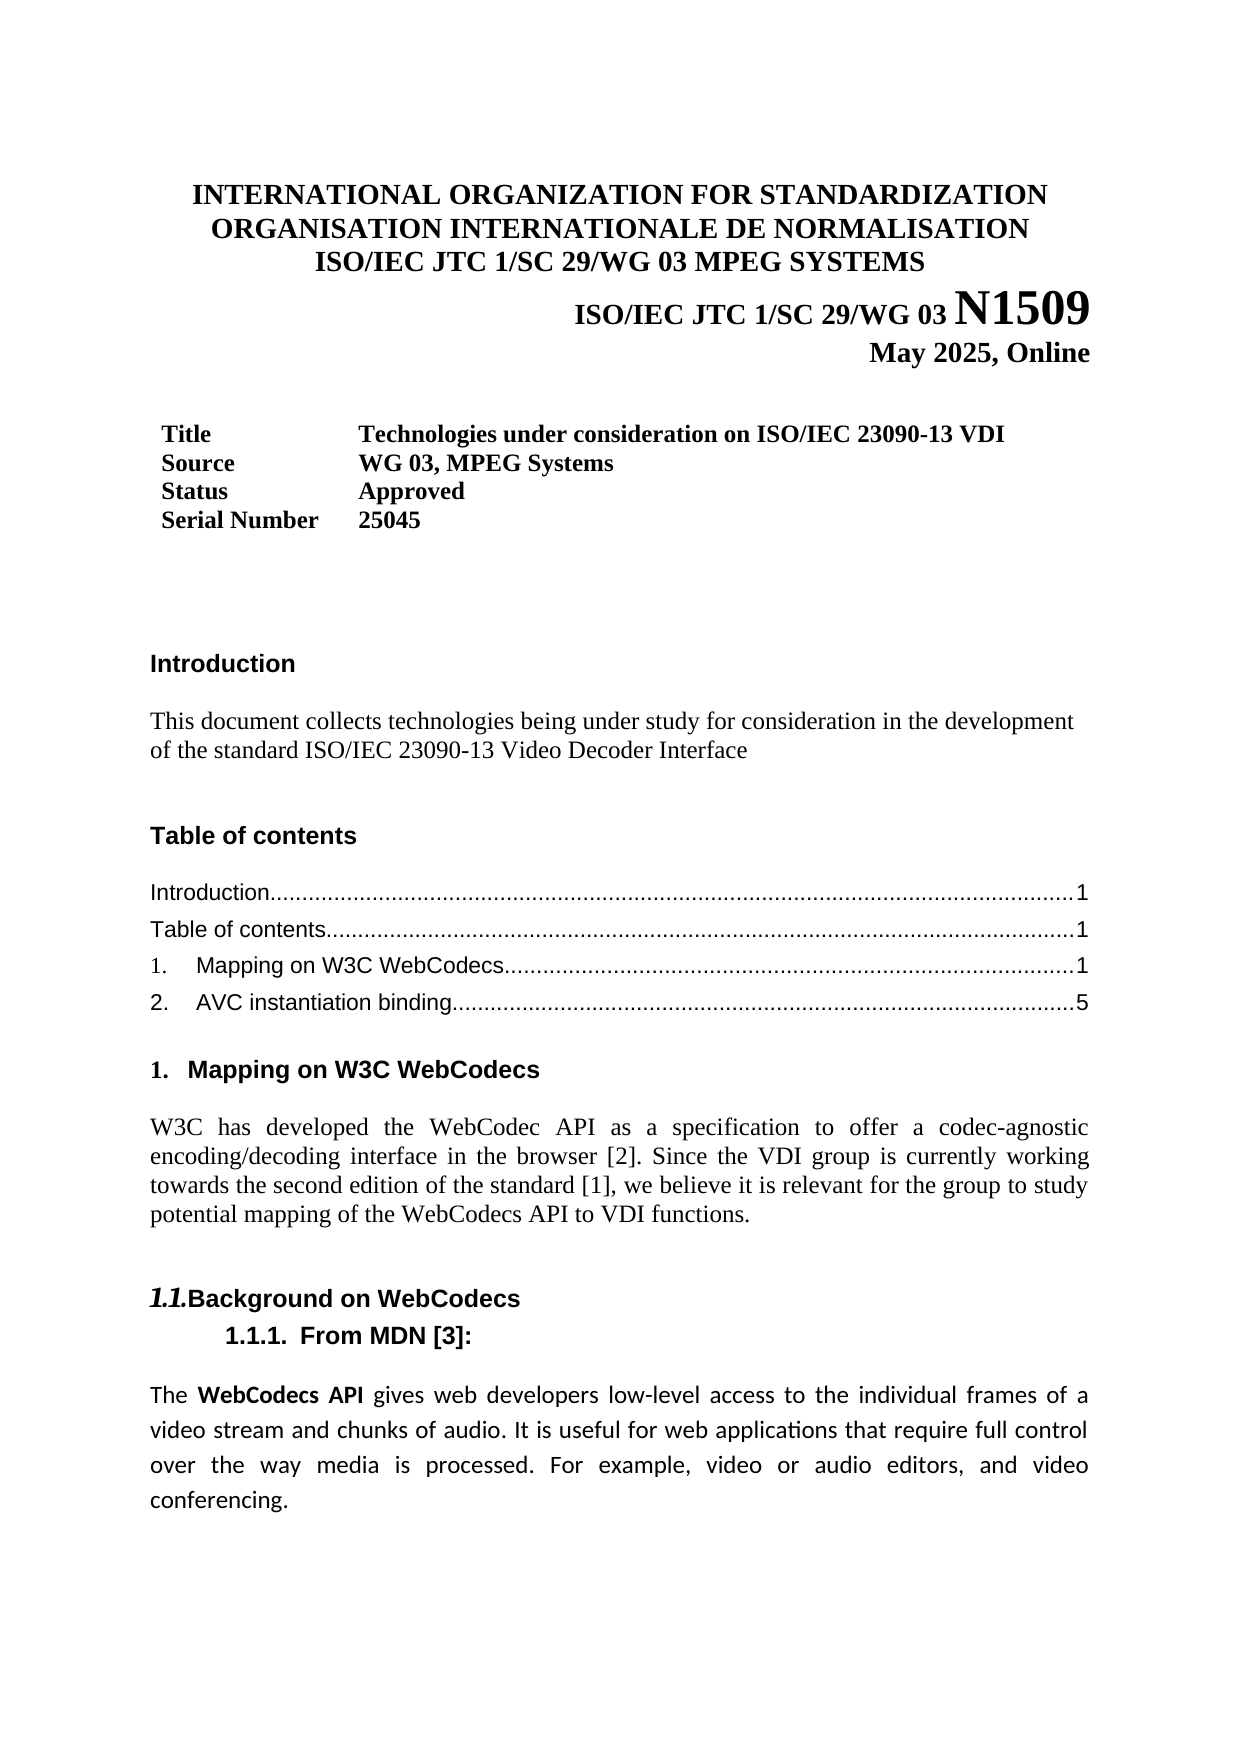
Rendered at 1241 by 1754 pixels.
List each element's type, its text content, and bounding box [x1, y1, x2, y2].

text 2. AVC instantiation binding 5 [150, 989, 1090, 1016]
subtitle Mapping on W3C WebCodecs [150, 1055, 1090, 1084]
text ISO/IEC JTC 1/SC 29/WG 03 MPEG SYSTEMS [150, 244, 1090, 278]
text April 2025, Online [150, 335, 1090, 369]
text Table of contents 1 [150, 916, 1090, 942]
subtitle From MDN [3]: [225, 1321, 1090, 1350]
subtitle Background on WebCodecs [150, 1281, 1090, 1315]
text W3C has developed the WebCodec API as a specification to offer a codec-agnostic encoding/decoding interface in the browser [2]. Since the VDI group is currently working towards the second edition of the standard [1], we believe it is relevant for the group to study potential mapping of the WebCodecs API to VDI functions. [150, 1112, 1090, 1227]
text ORGANISATION INTERNATIONALE DE NORMALISATION [150, 211, 1090, 244]
text ISO/IEC JTC 1/SC 29/WG 03 N1509 [150, 278, 1090, 335]
table_cell Approved [347, 476, 1209, 505]
text The WebCodecs API gives web developers low-level access to the individual frames of a video stream and chunks of audio. It is useful for web applications that require full control over the way media is processed. For example, video or audio editors, and video conferencing. [150, 1379, 1090, 1514]
text 1. Mapping on W3C WebCodecs 1 [150, 952, 1090, 979]
subtitle Table of contents [150, 821, 1090, 850]
table_cell Source [150, 448, 347, 476]
table_header Technologies under consideration on ISO/IEC 23090-13 VDI [347, 419, 1209, 448]
table_cell 25045 [347, 505, 1209, 534]
table_cell Serial Number [150, 505, 347, 534]
text INTERNATIONAL ORGANIZATION FOR STANDARDIZATION [150, 177, 1090, 211]
table_cell WG 03, MPEG Systems [347, 448, 1209, 476]
subtitle Introduction [150, 649, 1090, 678]
text Introduction 1 [150, 879, 1090, 905]
table_header Title [150, 419, 347, 448]
table_cell Status [150, 476, 347, 505]
text This document collects technologies being under study for consideration in the development of the standard ISO/IEC 23090-13 Video Decoder Interface [150, 706, 1090, 764]
